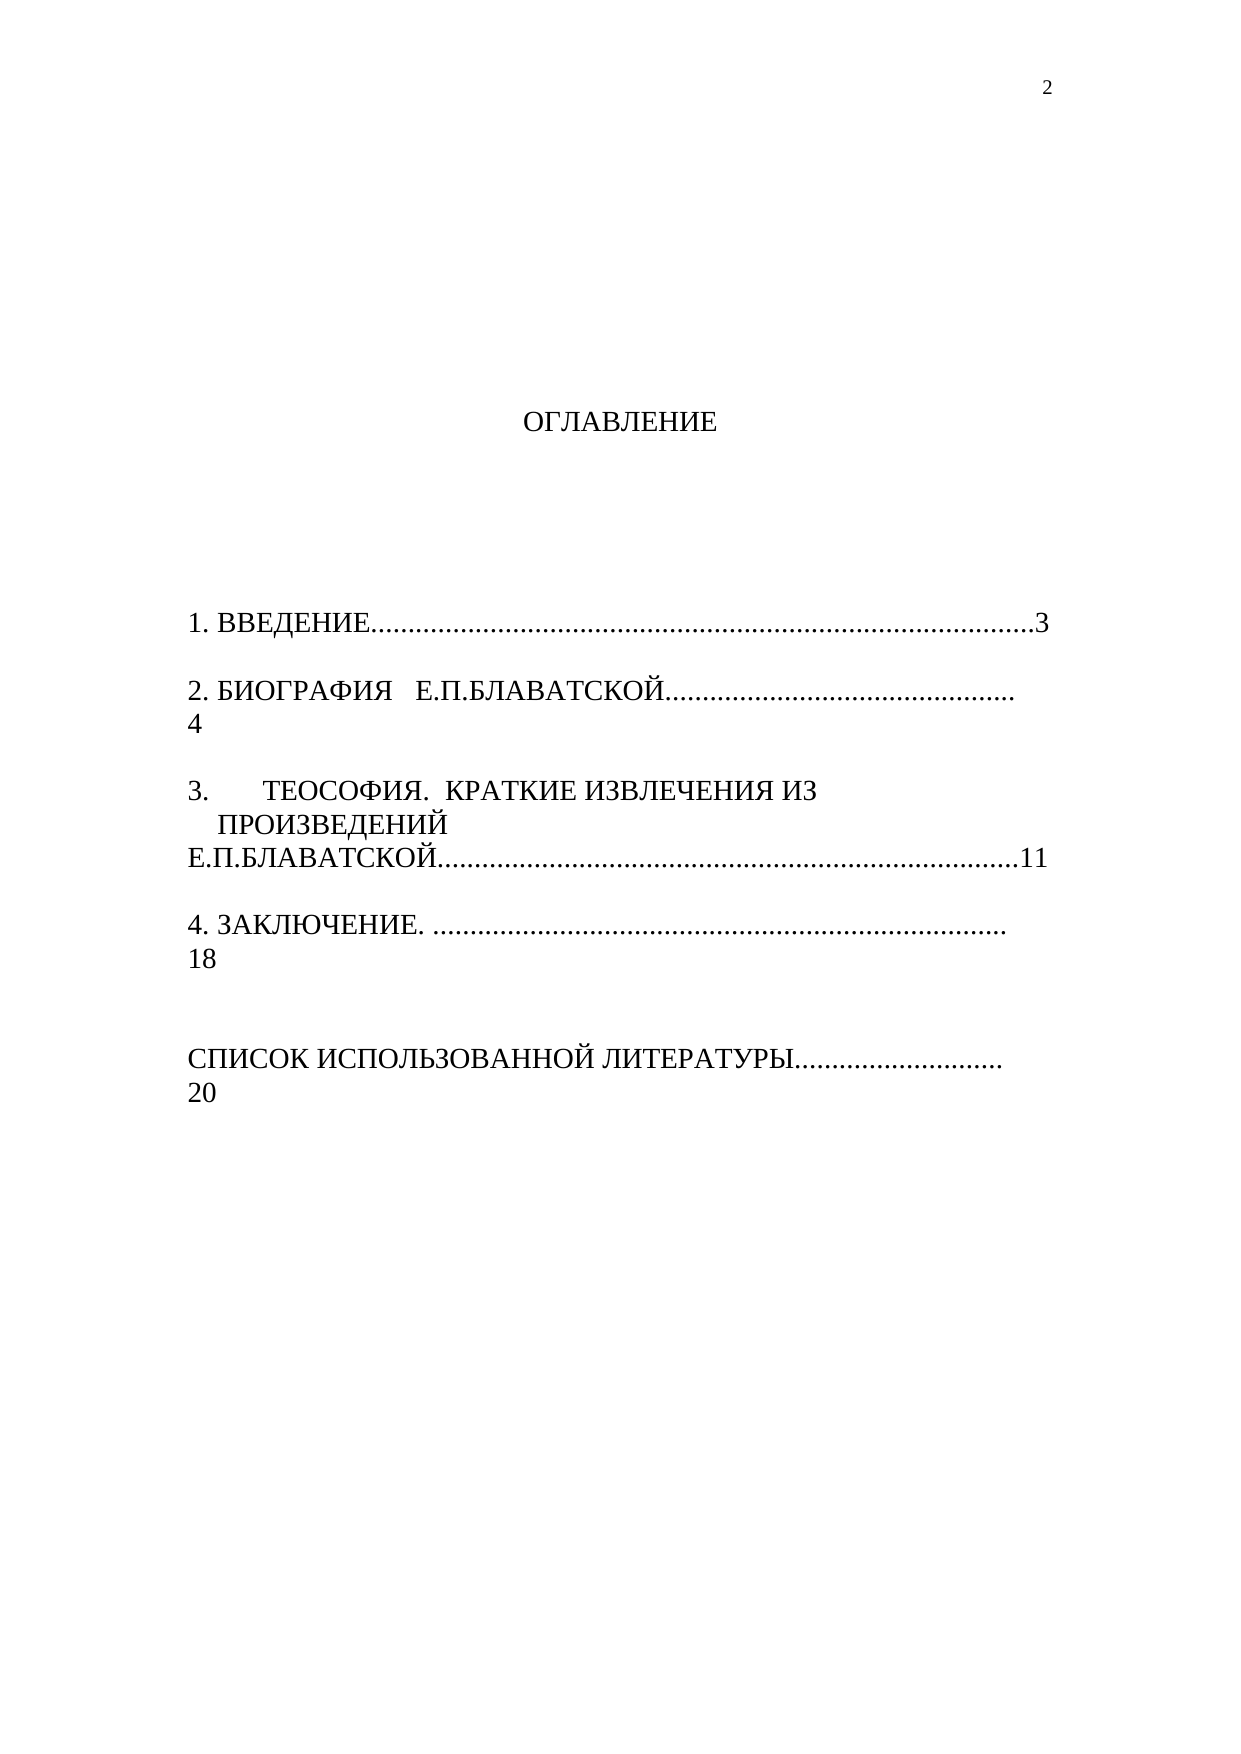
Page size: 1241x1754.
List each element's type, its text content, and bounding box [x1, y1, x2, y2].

text ОГЛАВЛЕНИЕ [187, 404, 1053, 438]
text 1. ВВЕДЕНИЕ.........................................................................................3 [187, 606, 1053, 639]
text 4. ЗАКЛЮЧЕНИЕ. ............................................................................. 18 [187, 908, 1053, 975]
text 2. БИОГРАФИЯ Е.П.БЛАВАТСКОЙ............................................... 4 [187, 673, 1053, 740]
list ТЕОСОФИЯ. КРАТКИЕ ИЗВЛЕЧЕНИЯ ИЗ ПРОИЗВЕДЕНИЙ [187, 773, 1053, 841]
text Е.П.БЛАВАТСКОЙ..............................................................................11 [187, 841, 1053, 874]
text СПИСОК ИСПОЛЬЗОВАННОЙ ЛИТЕРАТУРЫ............................ 20 [187, 1042, 1053, 1109]
